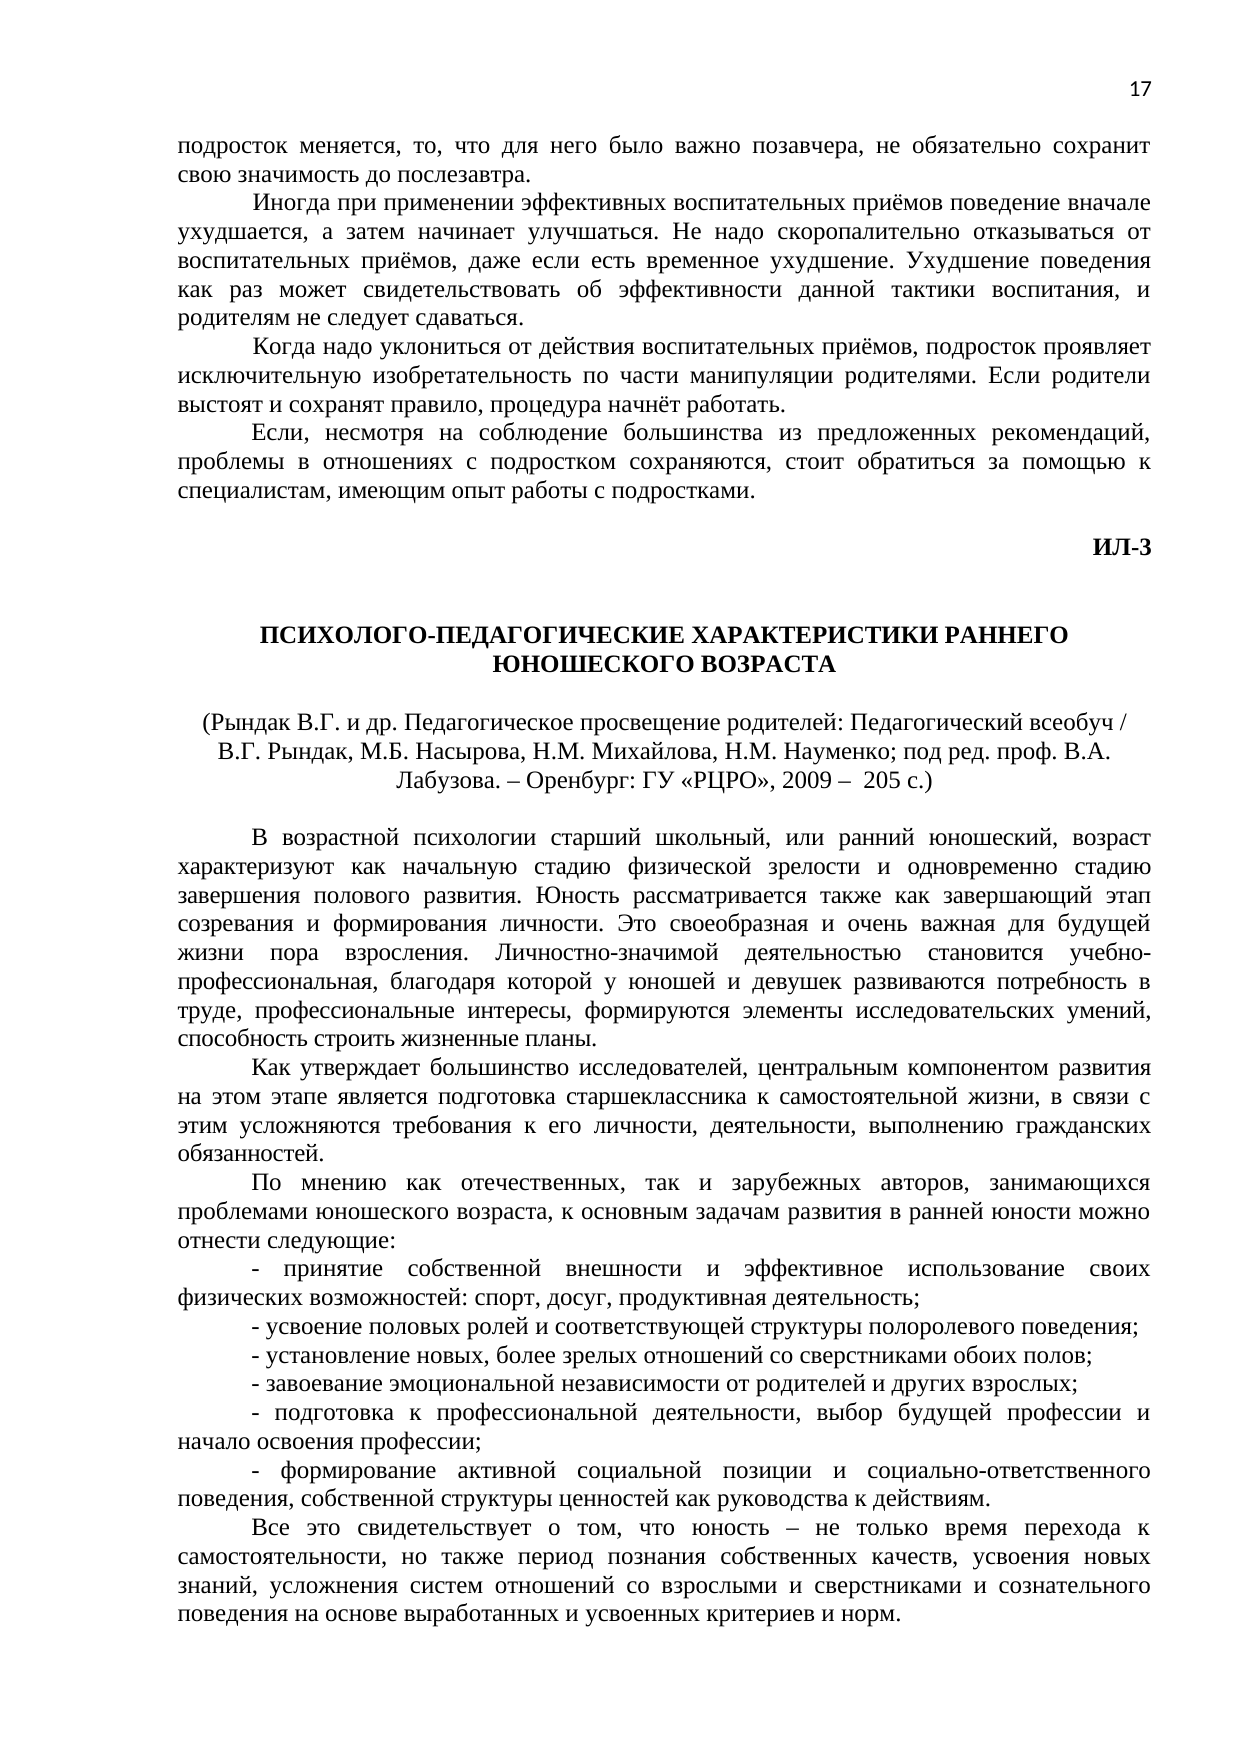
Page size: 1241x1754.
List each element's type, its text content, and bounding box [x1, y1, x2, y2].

text ИЛ-3 [177, 532, 1152, 561]
text Иногда при применении эффективных воспитательных приёмов поведение вначале ухудшается, а затем начинает улучшаться. Не надо скоропалительно отказываться от воспитательных приёмов, даже если есть временное ухудшение. Ухудшение поведения как раз может свидетельствовать об эффективности данной тактики воспитания, и родителям не следует сдаваться. [177, 187, 1152, 331]
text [177, 130, 1152, 187]
text В возрастной психологии старший школьный, или ранний юношеский, возраст характеризуют как начальную стадию физической зрелости и одновременно стадию завершения полового развития. Юность рассматривается также как завершающий этап созревания и формирования личности. Это своеобразная и очень важная для будущей жизни пора взросления. Личностно-значимой деятельностью становится учебно-профессиональная, благодаря которой у юношей и девушек развиваются потребность в труде, профессиональные интересы, формируются элементы исследовательских умений, способность строить жизненные планы. [177, 822, 1152, 1052]
text - формирование активной социальной позиции и социально-ответственного поведения, собственной структуры ценностей как руководства к действиям. [177, 1455, 1152, 1512]
text Когда надо уклониться от действия воспитательных приёмов, подросток проявляет исключительную изобретательность по части манипуляции родителями. Если родители выстоят и сохранят правило, процедура начнёт работать. [177, 331, 1152, 417]
text - установление новых, более зрелых отношений со сверстниками обоих полов; [177, 1340, 1152, 1368]
text (Рындак В.Г. и др. Педагогическое просвещение родителей: Педагогический всеобуч / В.Г. Рындак, М.Б. Насырова, Н.М. Михайлова, Н.М. Науменко; под ред. проф. В.А. Лабузова. – Оренбург: ГУ «РЦРО», 2009 – 205 с.) [177, 707, 1152, 793]
text - усвоение половых ролей и соответствующей структуры полоролевого поведения; [177, 1311, 1152, 1340]
text ПСИХОЛОГО-ПЕДАГОГИЧЕСКИЕ ХАРАКТЕРИСТИКИ РАННЕГО ЮНОШЕСКОГО ВОЗРАСТА [177, 621, 1152, 678]
text - подготовка к профессиональной деятельности, выбор будущей профессии и начало освоения профессии; [177, 1397, 1152, 1455]
text По мнению как отечественных, так и зарубежных авторов, занимающихся проблемами юношеского возраста, к основным задачам развития в ранней юности можно отнести следующие: [177, 1167, 1152, 1253]
text - завоевание эмоциональной независимости от родителей и других взрослых; [177, 1368, 1152, 1397]
text Все это свидетельствует о том, что юность – не только время перехода к самостоятельности, но также период познания собственных качеств, усвоения новых знаний, усложнения систем отношений со взрослыми и сверстниками и сознательного поведения на основе выработанных и усвоенных критериев и норм. [177, 1512, 1152, 1627]
text Если, несмотря на соблюдение большинства из предложенных рекомендаций, проблемы в отношениях с подростком сохраняются, стоит обратиться за помощью к специалистам, имеющим опыт работы с подростками. [177, 417, 1152, 504]
text - принятие собственной внешности и эффективное использование своих физических возможностей: спорт, досуг, продуктивная деятельность; [177, 1253, 1152, 1311]
text Как утверждает большинство исследователей, центральным компонентом развития на этом этапе является подготовка старшеклассника к самостоятельной жизни, в связи с этим усложняются требования к его личности, деятельности, выполнению гражданских обязанностей. [177, 1052, 1152, 1167]
